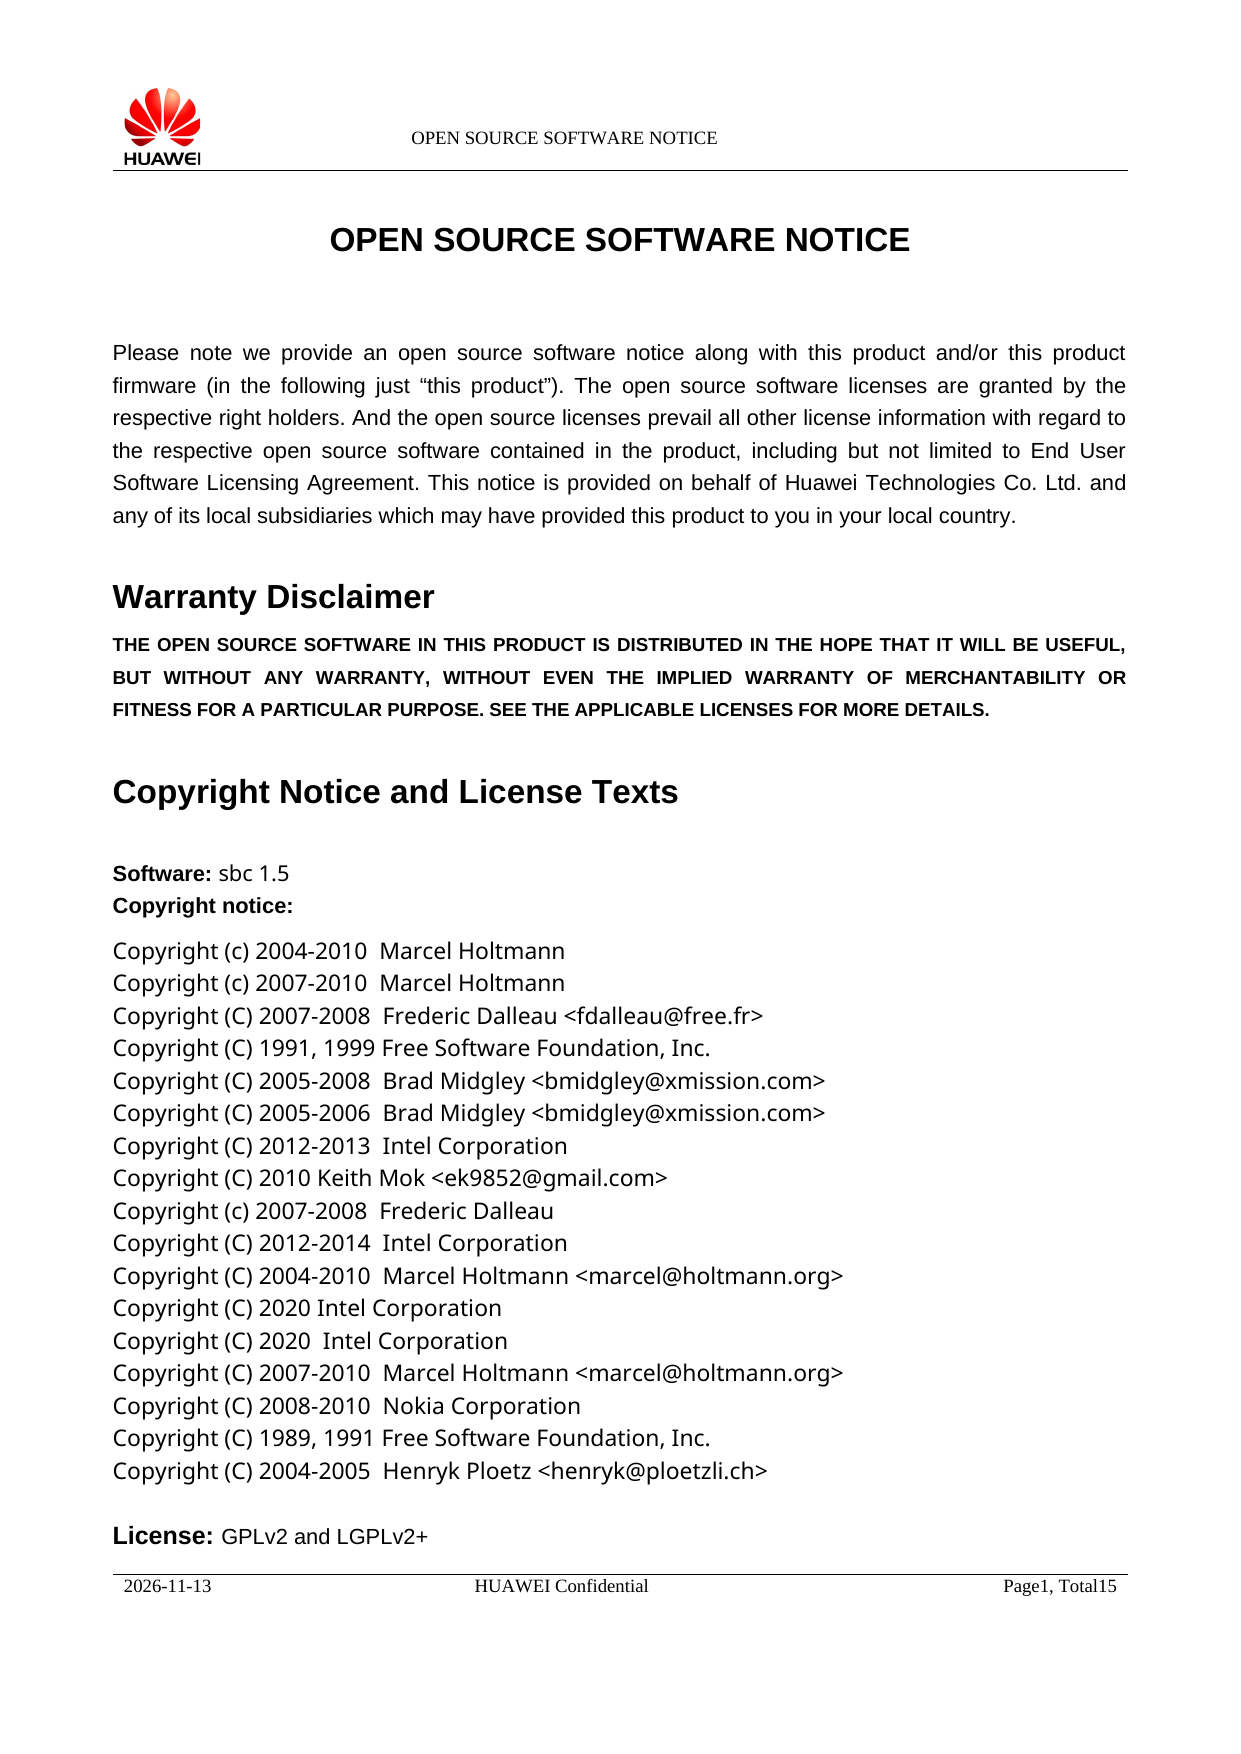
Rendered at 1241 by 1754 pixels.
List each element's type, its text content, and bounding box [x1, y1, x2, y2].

text Warranty Disclaimer [112, 564, 1128, 629]
text OPEN SOURCE SOFTWARE NOTICE [112, 206, 1128, 271]
title Software: sbc 1.5 [112, 856, 1128, 889]
picture [124, 88, 201, 165]
text Please note we provide an open source software notice along with this product and/or this product firmware (in the following just “this product”). The open source software licenses are granted by the respective right holders. And the open source licenses prevail all other license information with regard to the respective open source software contained in the product, including but not limited to End User Software Licensing Agreement. This notice is provided on behalf of Huawei Technologies Co. Ltd. and any of its local subsidiaries which may have provided this product to you in your local country. [112, 336, 1128, 531]
text The open source software in this product is distributed in the hope that it will be useful, but WITHOUT ANY WARRANTY, without even the implied warranty of MERCHANTABILITY or FITNESS FOR A PARTICULAR PURPOSE. See the applicable licenses for more details. [112, 629, 1128, 726]
text Copyright (c) 2004-2010 Marcel Holtmann Copyright (c) 2007-2010 Marcel Holtmann Copyright (C) 2007-2008 Frederic Dalleau <fdalleau@free.fr> Copyright (C) 1991, 1999 Free Software Foundation, Inc. Copyright (C) 2005-2008 Brad Midgley <bmidgley@xmission.com> Copyright (C) 2005-2006 Brad Midgley <bmidgley@xmission.com> Copyright (C) 2012-2013 Intel Corporation Copyright (C) 2010 Keith Mok <ek9852@gmail.com> Copyright (c) 2007-2008 Frederic Dalleau Copyright (C) 2012-2014 Intel Corporation Copyright (C) 2004-2010 Marcel Holtmann <marcel@holtmann.org> Copyright (C) 2020 Intel Corporation Copyright (C) 2020 Intel Corporation Copyright (C) 2007-2010 Marcel Holtmann <marcel@holtmann.org> Copyright (C) 2008-2010 Nokia Corporation Copyright (C) 1989, 1991 Free Software Foundation, Inc. Copyright (C) 2004-2005 Henryk Ploetz <henryk@ploetzli.ch> [112, 934, 1128, 1519]
text License: GPLv2 and LGPLv2+ [112, 1519, 1128, 1551]
text Copyright Notice and License Texts [112, 759, 1128, 824]
text Copyright notice: [112, 889, 1128, 921]
